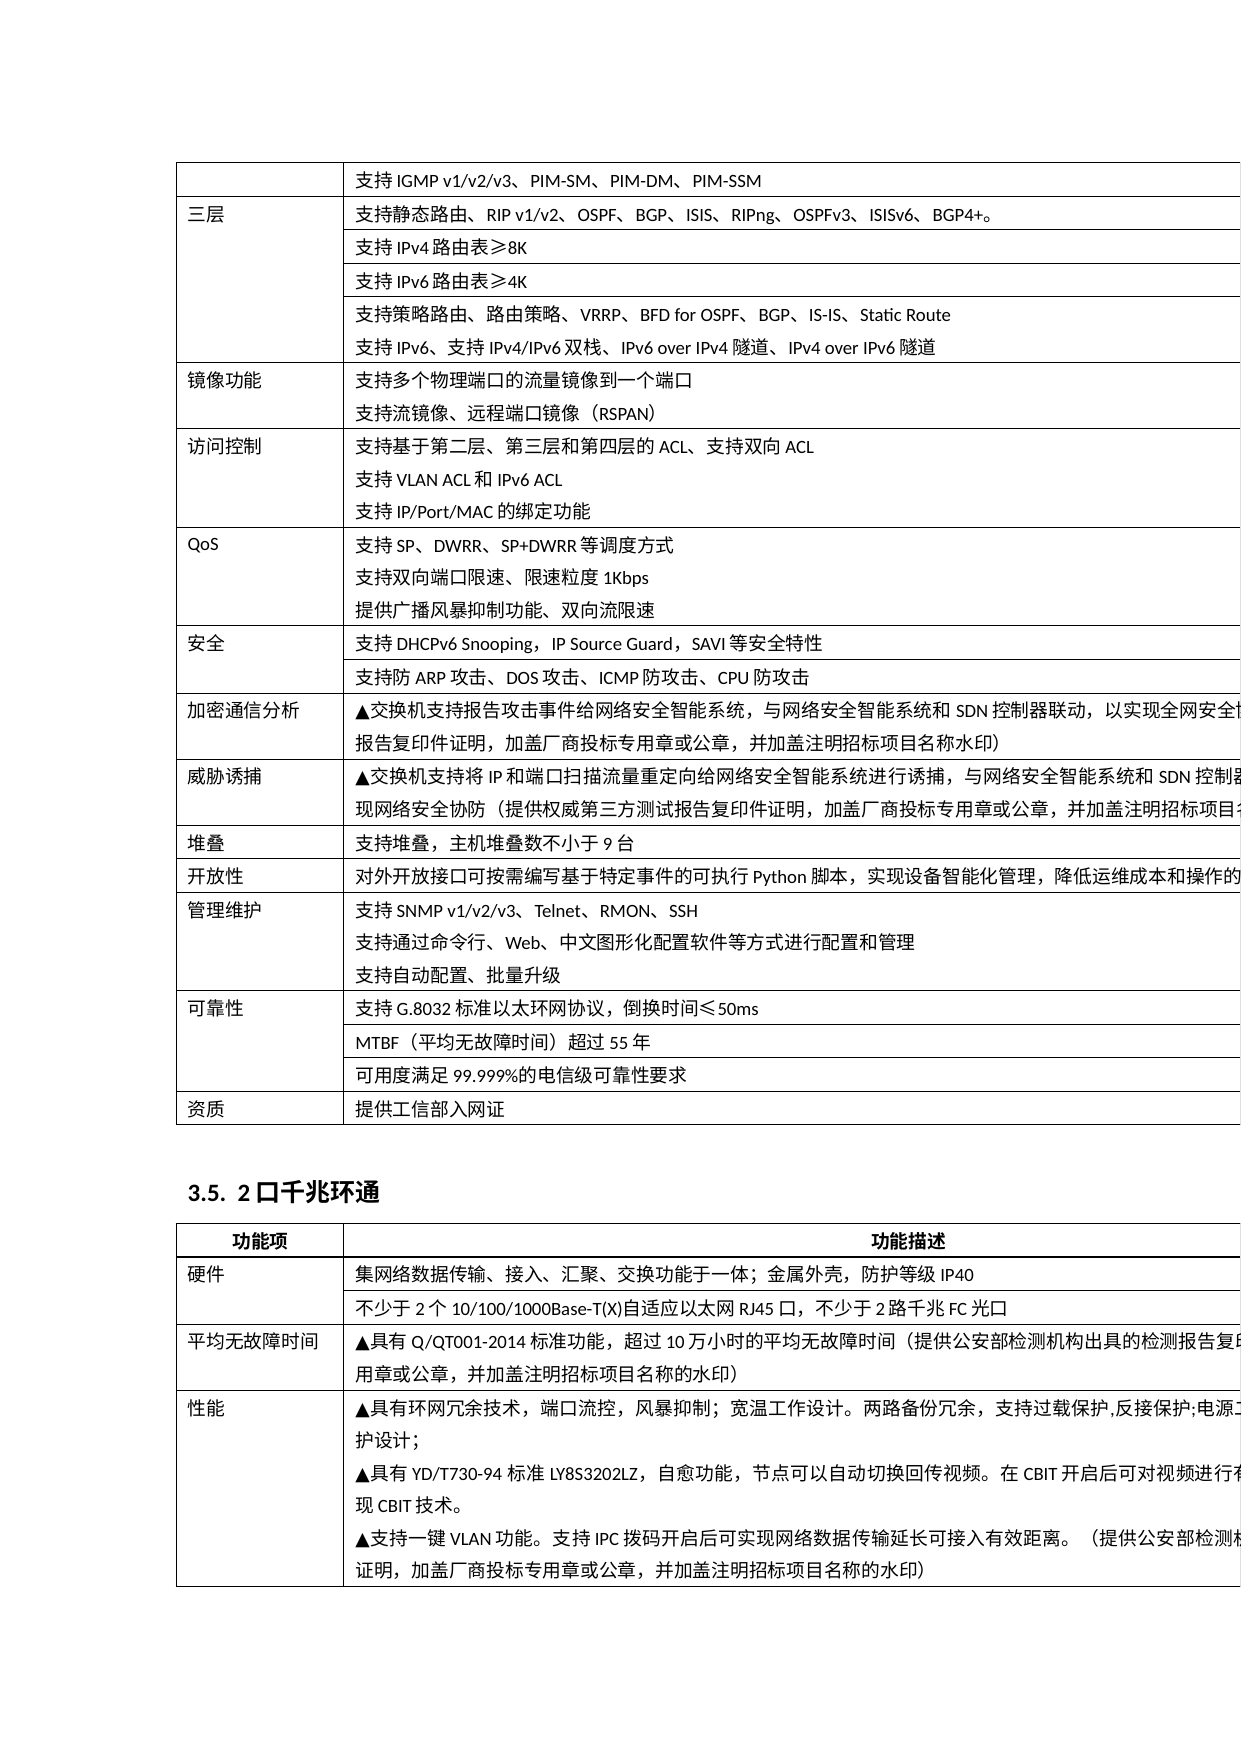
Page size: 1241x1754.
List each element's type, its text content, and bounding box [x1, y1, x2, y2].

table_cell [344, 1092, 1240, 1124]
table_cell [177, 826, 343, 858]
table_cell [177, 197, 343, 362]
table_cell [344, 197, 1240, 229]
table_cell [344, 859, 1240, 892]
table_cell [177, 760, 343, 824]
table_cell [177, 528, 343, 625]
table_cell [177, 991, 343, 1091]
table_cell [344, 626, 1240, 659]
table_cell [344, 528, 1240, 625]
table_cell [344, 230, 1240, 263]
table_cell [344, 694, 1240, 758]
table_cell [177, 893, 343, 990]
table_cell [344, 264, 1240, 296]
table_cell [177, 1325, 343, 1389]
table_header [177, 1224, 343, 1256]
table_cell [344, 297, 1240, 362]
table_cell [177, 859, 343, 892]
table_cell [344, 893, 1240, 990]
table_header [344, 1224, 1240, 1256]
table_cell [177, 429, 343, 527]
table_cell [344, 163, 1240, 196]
text 3.5. 2口千兆环通 [187, 1158, 1053, 1223]
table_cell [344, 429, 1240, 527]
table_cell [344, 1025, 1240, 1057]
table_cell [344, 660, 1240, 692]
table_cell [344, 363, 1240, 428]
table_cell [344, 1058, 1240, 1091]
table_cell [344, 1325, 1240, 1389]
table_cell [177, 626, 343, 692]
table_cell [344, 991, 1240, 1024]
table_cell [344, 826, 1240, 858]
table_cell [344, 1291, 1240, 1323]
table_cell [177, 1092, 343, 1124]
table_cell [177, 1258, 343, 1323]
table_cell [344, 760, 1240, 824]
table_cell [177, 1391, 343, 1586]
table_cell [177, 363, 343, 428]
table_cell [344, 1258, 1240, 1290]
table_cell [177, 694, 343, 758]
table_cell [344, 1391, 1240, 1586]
